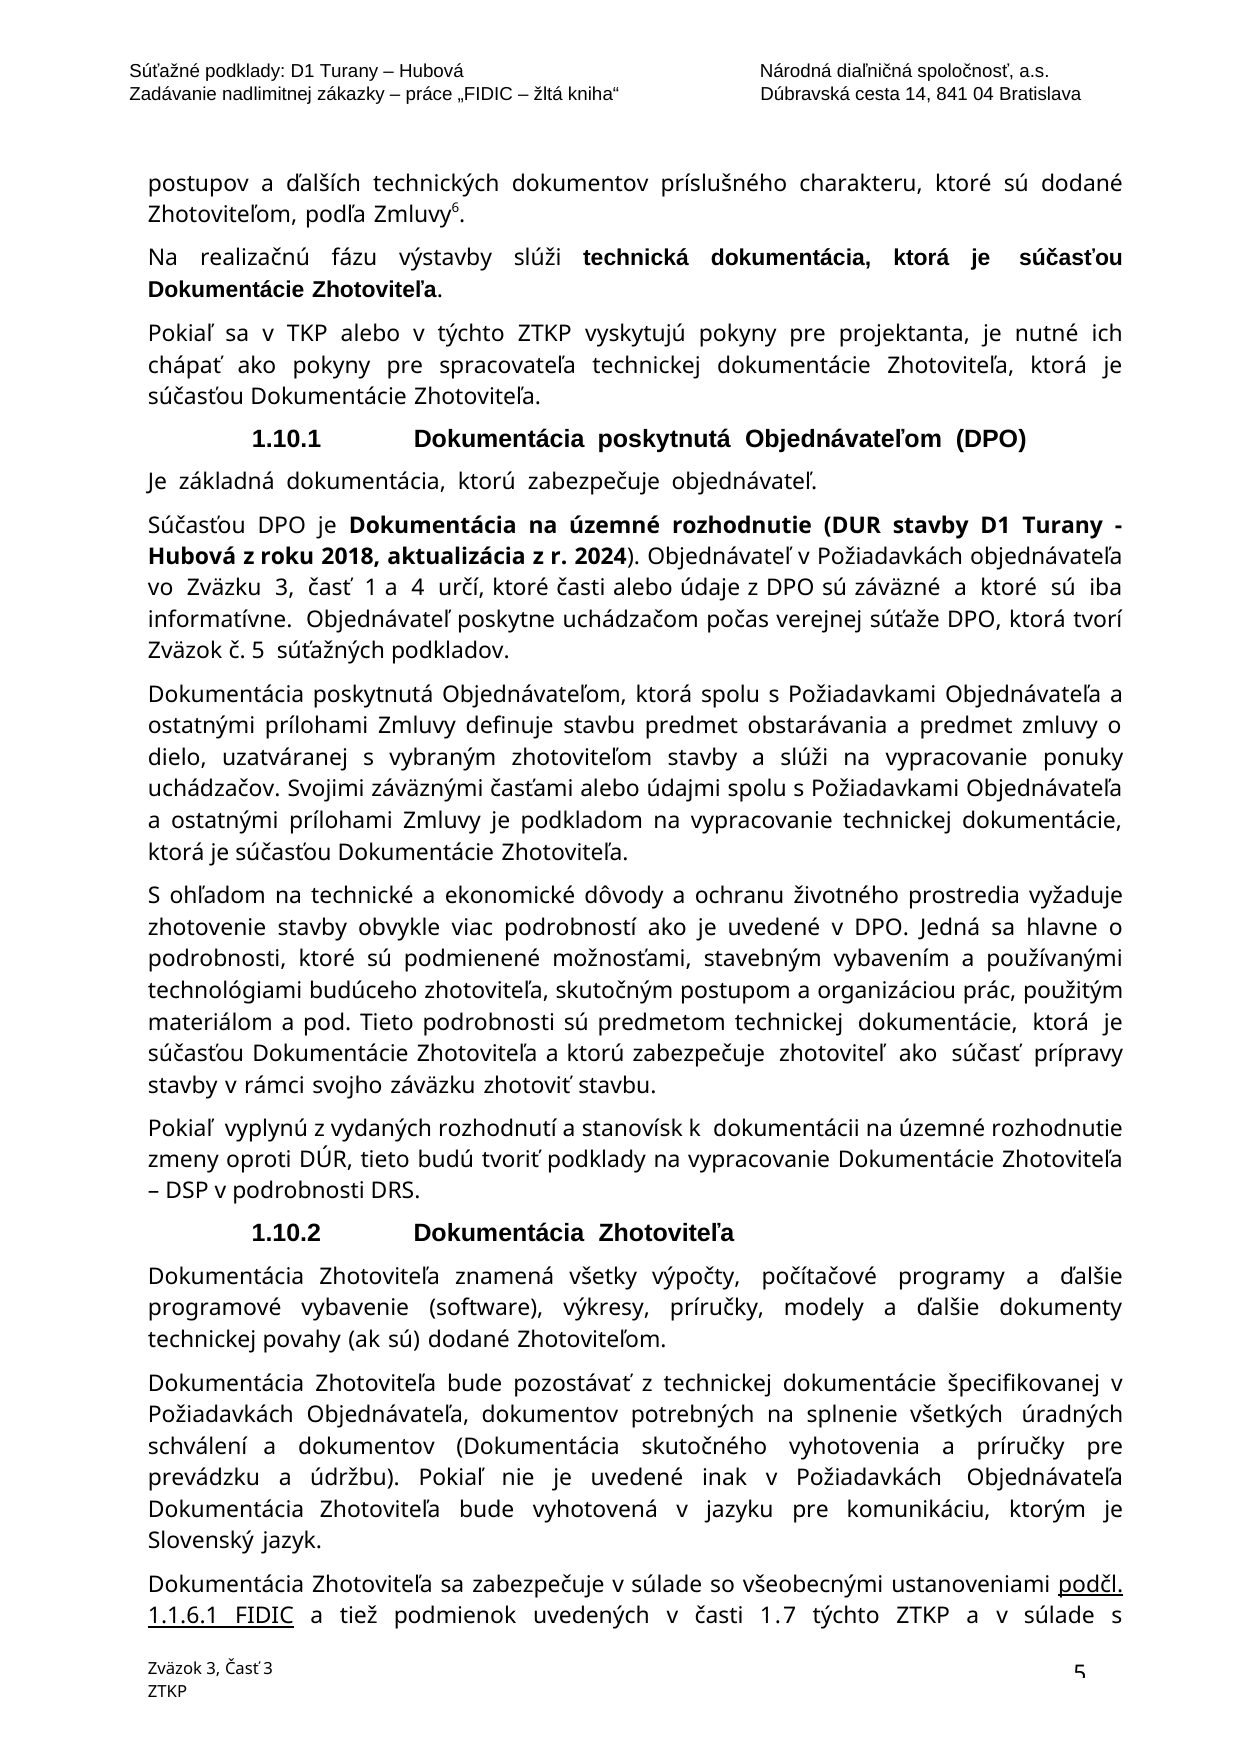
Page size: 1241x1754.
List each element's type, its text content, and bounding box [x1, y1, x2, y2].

subtitle Dokumentácia Zhotoviteľa [251, 1218, 1134, 1247]
text Je základná dokumentácia, ktorú zabezpečuje objednávateľ. [148, 465, 1134, 496]
subtitle Dokumentácia poskytnutá Objednávateľom (DPO) [252, 423, 1134, 452]
text S ohľadom na technické a ekonomické dôvody a ochranu životného prostredia vyžaduje zhotovenie stavby obvykle viac podrobností ako je uvedené v DPO. Jedná sa hlavne o podrobnosti, ktoré sú podmienené možnosťami, stavebným vybavením a používanými technológiami budúceho zhotoviteľa, skutočným postupom a organizáciou prác, použitým materiálom a pod. Tieto podrobnosti sú predmetom technickej dokumentácie, ktorá je súčasťou Dokumentácie Zhotoviteľa a ktorú zabezpečuje zhotoviteľ ako súčasť prípravy stavby v rámci svojho záväzku zhotoviť stavbu. [148, 879, 1123, 1100]
text Pokiaľ sa v TKP alebo v týchto ZTKP vyskytujú pokyny pre projektanta, je nutné ich chápať ako pokyny pre spracovateľa technickej dokumentácie Zhotoviteľa, ktorá je súčasťou Dokumentácie Zhotoviteľa. [148, 317, 1123, 411]
text Dokumentácia Zhotoviteľa znamená všetky výpočty, počítačové programy a ďalšie programové vybavenie (software), výkresy, príručky, modely a ďalšie dokumenty technickej povahy (ak sú) dodané Zhotoviteľom. [148, 1260, 1123, 1354]
text Pokiaľ vyplynú z vydaných rozhodnutí a stanovísk k dokumentácii na územné rozhodnutie zmeny oproti DÚR, tieto budú tvoriť podklady na vypracovanie Dokumentácie Zhotoviteľa – DSP v podrobnosti DRS. [148, 1112, 1123, 1206]
text Súčasťou DPO je Dokumentácia na územné rozhodnutie (DUR stavby D1 Turany - Hubová z roku 2018, aktualizácia z r. 2024). Objednávateľ v Požiadavkách objednávateľa vo Zväzku 3, časť 1 a 4 určí, ktoré časti alebo údaje z DPO sú záväzné a ktoré sú iba informatívne. Objednávateľ poskytne uchádzačom počas verejnej súťaže DPO, ktorá tvorí Zväzok č. 5 súťažných podkladov. [148, 509, 1123, 665]
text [148, 1568, 1123, 1631]
text Na realizačnú fázu výstavby slúži technická dokumentácia, ktorá je súčasťou Dokumentácie Zhotoviteľa. [148, 241, 1123, 304]
text Dokumentácia Zhotoviteľa bude pozostávať z technickej dokumentácie špecifikovanej v Požiadavkách Objednávateľa, dokumentov potrebných na splnenie všetkých úradných schválení a dokumentov (Dokumentácia skutočného vyhotovenia a príručky pre prevádzku a údržbu). Pokiaľ nie je uvedené inak v Požiadavkách Objednávateľa Dokumentácia Zhotoviteľa bude vyhotovená v jazyku pre komunikáciu, ktorým je Slovenský jazyk. [148, 1367, 1123, 1556]
text Dokumentácia poskytnutá Objednávateľom, ktorá spolu s Požiadavkami Objednávateľa a ostatnými prílohami Zmluvy definuje stavbu predmet obstarávania a predmet zmluvy o dielo, uzatváranej s vybraným zhotoviteľom stavby a slúži na vypracovanie ponuky uchádzačov. Svojimi záväznými časťami alebo údajmi spolu s Požiadavkami Objednávateľa a ostatnými prílohami Zmluvy je podkladom na vypracovanie technickej dokumentácie, ktorá je súčasťou Dokumentácie Zhotoviteľa. [148, 678, 1123, 867]
text postupov a ďalších technických dokumentov príslušného charakteru, ktoré sú dodané Zhotoviteľom, podľa Zmluvy6. [148, 167, 1123, 229]
